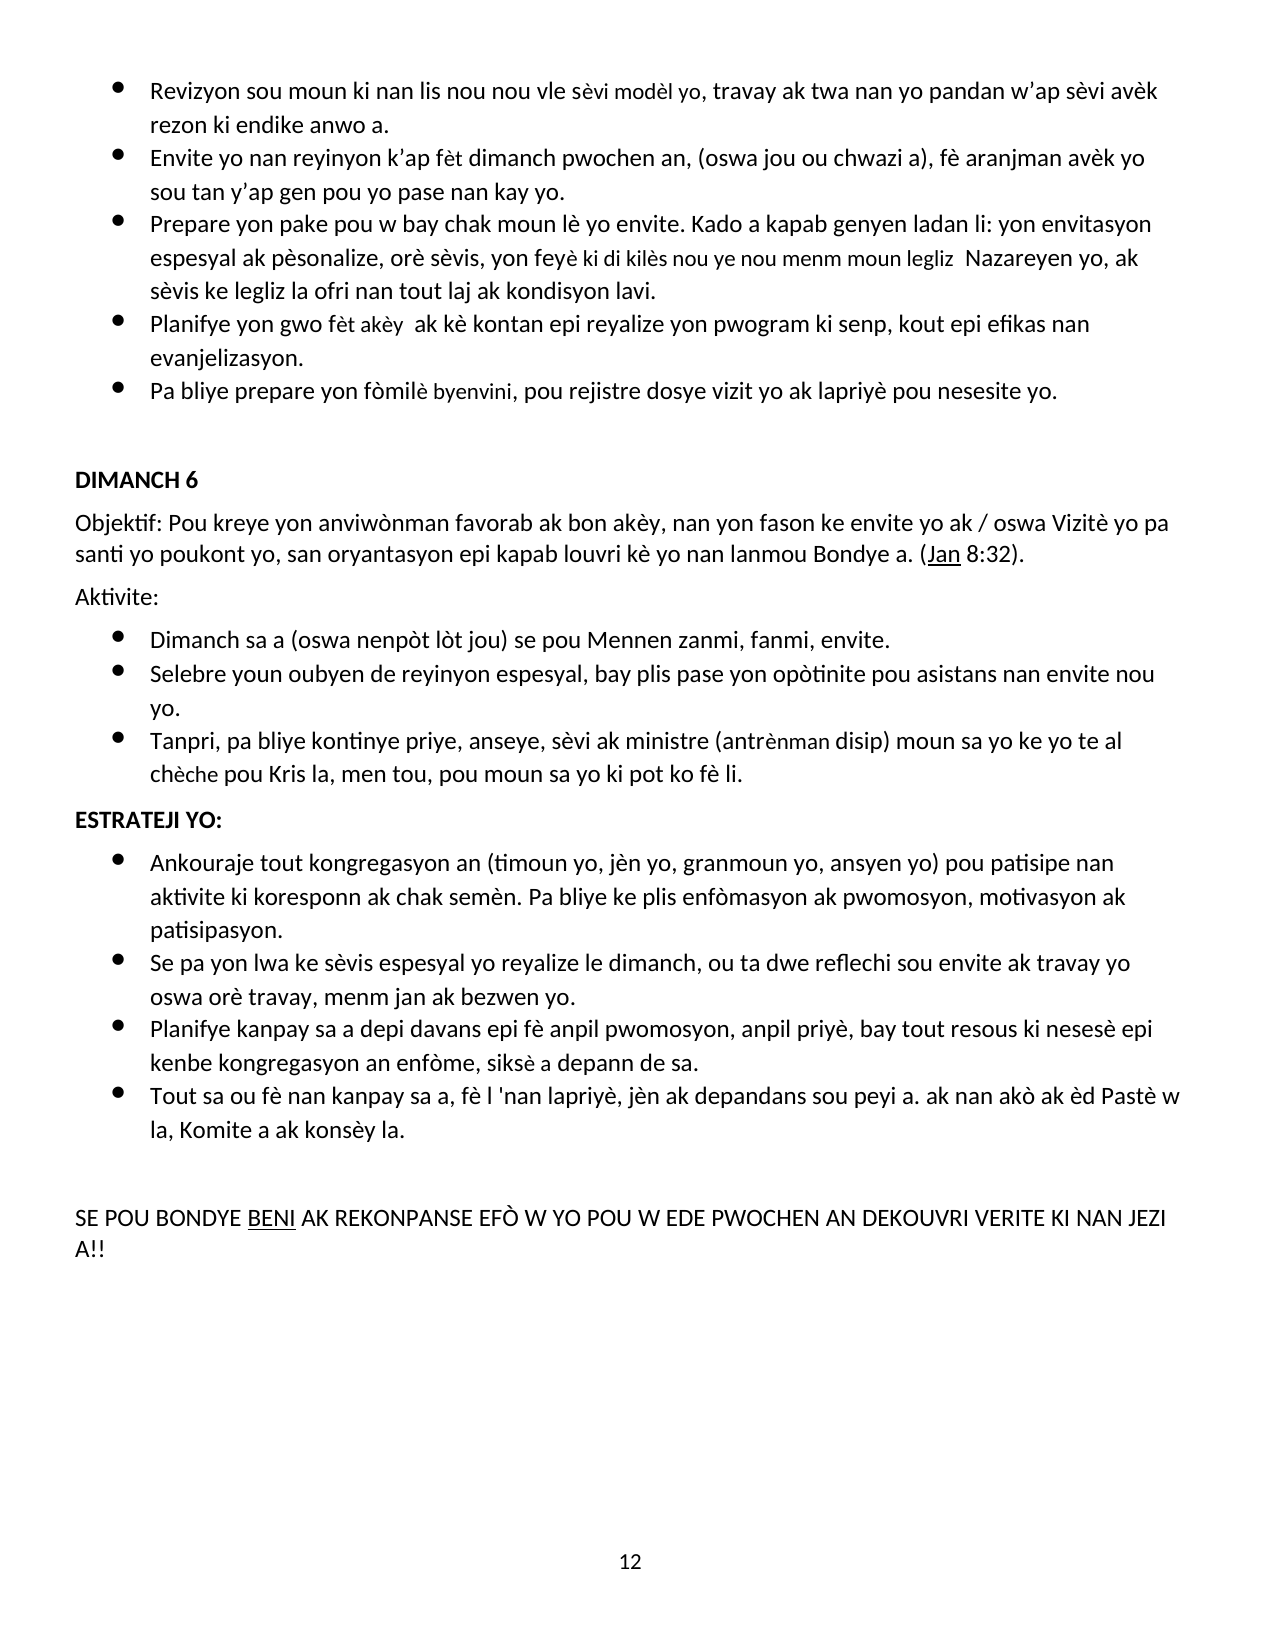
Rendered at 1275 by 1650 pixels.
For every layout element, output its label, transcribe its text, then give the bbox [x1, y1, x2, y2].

list Revizyon sou moun ki nan lis nou nou vle sèvi modèl yo, travay ak twa nan yo pandan w’ap sèvi avèk rezon ki endike anwo a. [112, 75, 1185, 139]
list Dimanch sa a (oswa nenpòt lòt jou) se pou Mennen zanmi, fanmi, envite. [112, 624, 1185, 656]
text Objektif: Pou kreye yon anviwònman favorab ak bon akèy, nan yon fason ke envite yo ak / oswa Vizitè yo pa santi yo poukont yo, san oryantasyon epi kapab louvri kè yo nan lanmou Bondye a. (Jan 8:32). [75, 507, 1185, 568]
list Tanpri, pa bliye kontinye priye, anseye, sèvi ak ministre (antrènman disip) moun sa yo ke yo te al chèche pou Kris la, men tou, pou moun sa yo ki pot ko fè li. [112, 725, 1185, 789]
list Se pa yon lwa ke sèvis espesyal yo reyalize le dimanch, ou ta dwe reflechi sou envite ak travay yo oswa orè travay, menm jan ak bezwen yo. [112, 947, 1185, 1011]
list Ankouraje tout kongregasyon an (timoun yo, jèn yo, granmoun yo, ansyen yo) pou patisipe nan aktivite ki koresponn ak chak semèn. Pa bliye ke plis enfòmasyon ak pwomosyon, motivasyon ak patisipasyon. [112, 847, 1185, 944]
list Selebre youn oubyen de reyinyon espesyal, bay plis pase yon opòtinite pou asistans nan envite nou yo. [112, 658, 1185, 722]
text Aktivite: [75, 581, 1185, 612]
list Pa bliye prepare yon fòmilè byenvini, pou rejistre dosye vizit yo ak lapriyè pou nesesite yo. [112, 375, 1185, 406]
text SE POU BONDYE BENI AK REKONPANSE EFÒ W YO POU W EDE PWOCHEN AN DEKOUVRI VERITE KI NAN JEZI A!! [75, 1203, 1185, 1264]
list Planifye kanpay sa a depi davans epi fè anpil pwomosyon, anpil priyè, bay tout resous ki nesesè epi kenbe kongregasyon an enfòme, siksè a depann de sa. [112, 1013, 1185, 1078]
list Planifye yon gwo fèt akèy ak kè kontan epi reyalize yon pwogram ki senp, kout epi efikas nan evanjelizasyon. [112, 308, 1185, 373]
list Tout sa ou fè nan kanpay sa a, fè l 'nan lapriyè, jèn ak depandans sou peyi a. ak nan akò ak èd Pastè w la, Komite a ak konsèy la. [112, 1080, 1185, 1145]
text DIMANCH 6 [75, 464, 1185, 495]
list Envite yo nan reyinyon k’ap fèt dimanch pwochen an, (oswa jou ou chwazi a), fè aranjman avèk yo sou tan y’ap gen pou yo pase nan kay yo. [112, 142, 1185, 206]
text ESTRATEJI YO: [75, 804, 1185, 834]
list Prepare yon pake pou w bay chak moun lè yo envite. Kado a kapab genyen ladan li: yon envitasyon espesyal ak pèsonalize, orè sèvis, yon feyè ki di kilès nou ye nou menm moun legliz Nazareyen yo, ak sèvis ke legliz la ofri nan tout laj ak kondisyon lavi. [112, 208, 1185, 306]
